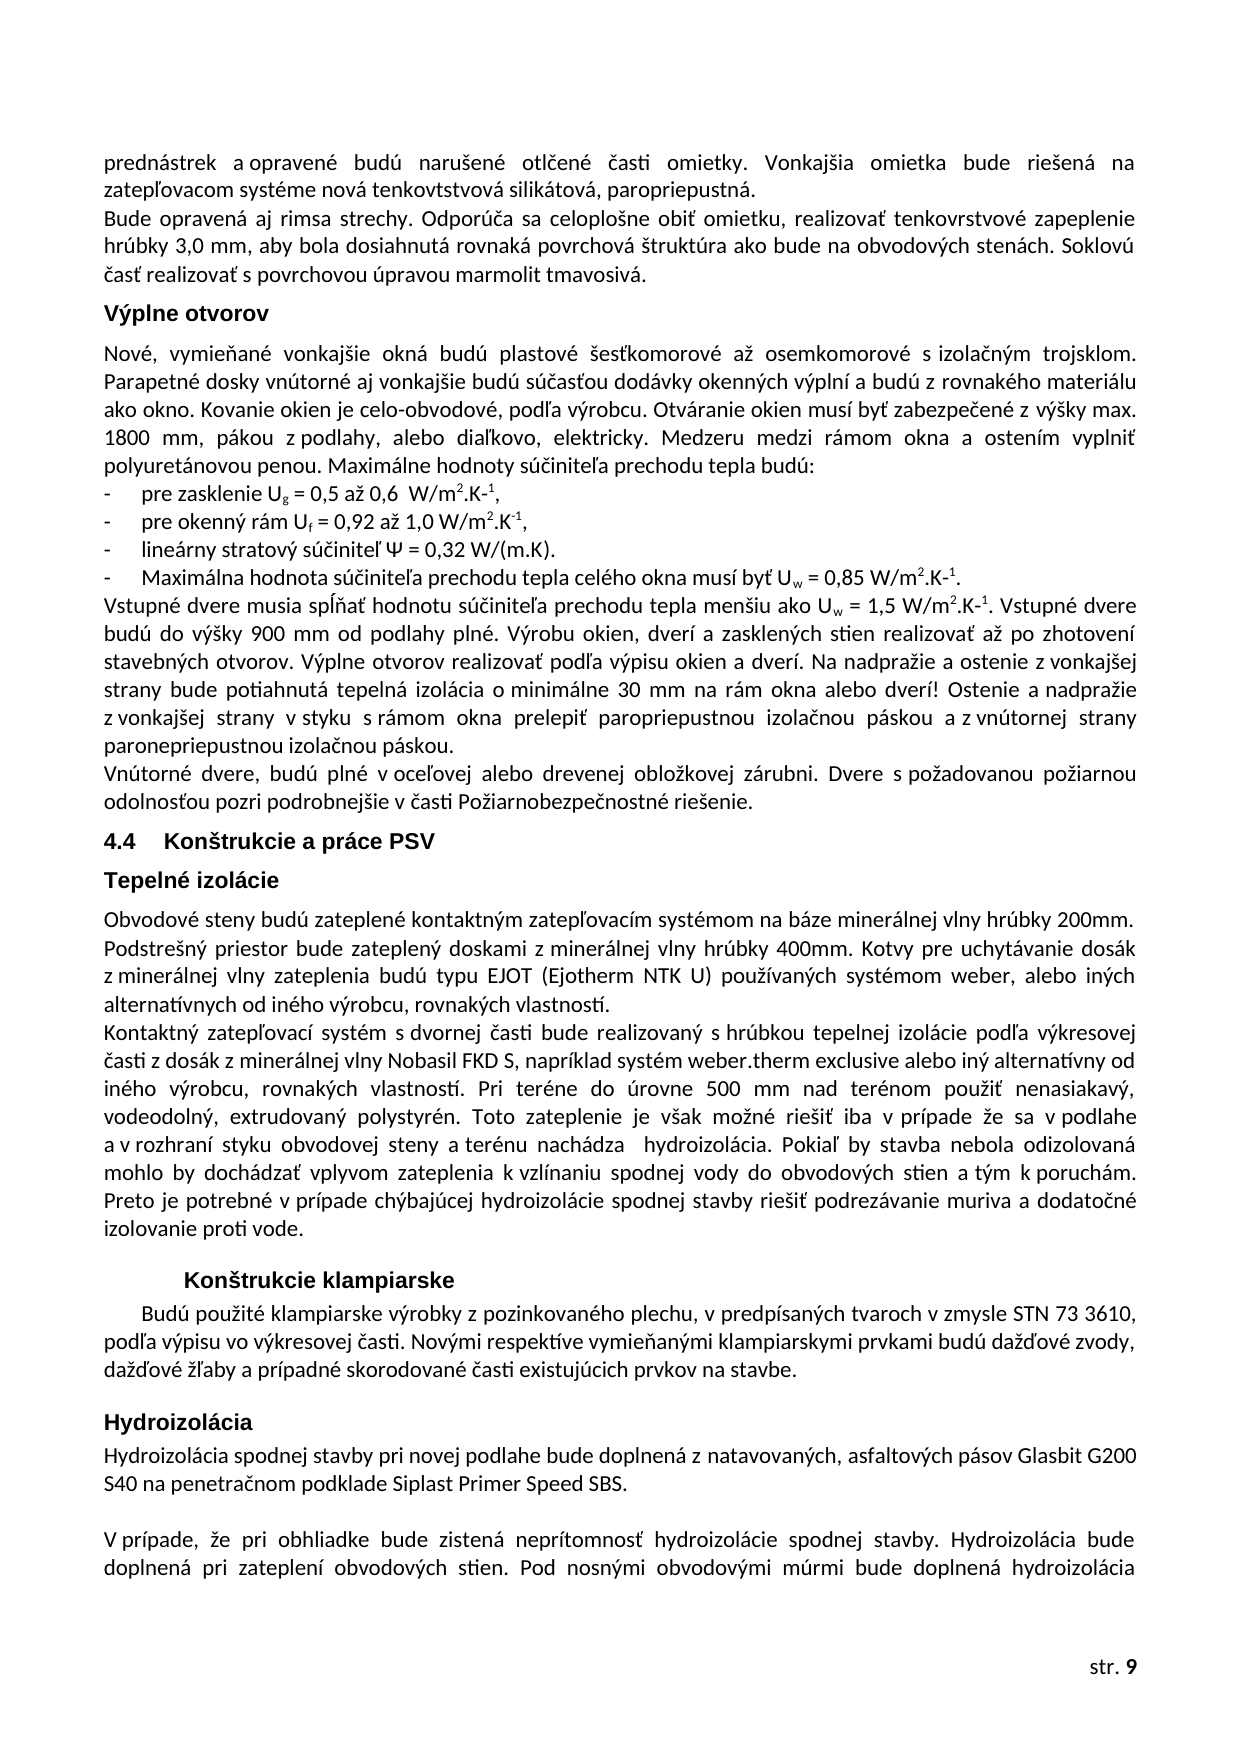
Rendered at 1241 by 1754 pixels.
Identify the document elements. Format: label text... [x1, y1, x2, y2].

list pre okenný rám Uf = 0,92 až 1,0 W/m2.K-1, [103, 507, 1137, 535]
text Kontaktný zatepľovací systém s dvornej časti bude realizovaný s hrúbkou tepelnej izolácie podľa výkresovej časti z dosák z minerálnej vlny Nobasil FKD S, napríklad systém weber.therm exclusive alebo iný alternatívny od iného výrobcu, rovnakých vlastností. Pri teréne do úrovne 500 mm nad terénom použiť nenasiakavý, vodeodolný, extrudovaný polystyrén. Toto zateplenie je však možné riešiť iba v prípade že sa v podlahe a v rozhraní styku obvodovej steny a terénu nachádza hydroizolácia. Pokiaľ by stavba nebola odizolovaná mohlo by dochádzať vplyvom zateplenia k vzlínaniu spodnej vody do obvodových stien a tým k poruchám. Preto je potrebné v prípade chýbajúcej hydroizolácie spodnej stavby riešiť podrezávanie muriva a dodatočné izolovanie proti vode. [103, 1018, 1137, 1242]
text Vstupné dvere musia spĺňať hodnotu súčiniteľa prechodu tepla menšiu ako Uw = 1,5 W/m2.K-1. Vstupné dvere budú do výšky 900 mm od podlahy plné. Výrobu okien, dverí a zasklených stien realizovať až po zhotovení stavebných otvorov. Výplne otvorov realizovať podľa výpisu okien a dverí. Na nadpražie a ostenie z vonkajšej strany bude potiahnutá tepelná izolácia o minimálne 30 mm na rám okna alebo dverí! Ostenie a nadpražie z vonkajšej strany v styku s rámom okna prelepiť paropriepustnou izolačnou páskou a z vnútornej strany paronepriepustnou izolačnou páskou. [103, 591, 1137, 759]
text Budú použité klampiarske výrobky z pozinkovaného plechu, v predpísaných tvaroch v zmysle STN 73 3610, podľa výpisu vo výkresovej časti. Novými respektíve vymieňanými klampiarskymi prvkami budú dažďové zvody, dažďové žľaby a prípadné skorodované časti existujúcich prvkov na stavbe. [103, 1299, 1137, 1383]
text Bude opravená aj rimsa strechy. Odporúča sa celoplošne obiť omietku, realizovať tenkovrstvové zapeplenie hrúbky 3,0 mm, aby bola dosiahnutá rovnaká povrchová štruktúra ako bude na obvodových stenách. Soklovú časť realizovať s povrchovou úpravou marmolit tmavosivá. [103, 204, 1137, 288]
text Vnútorné dvere, budú plné v oceľovej alebo drevenej obložkovej zárubni. Dvere s požadovanou požiarnou odolnosťou pozri podrobnejšie v časti Požiarnobezpečnostné riešenie. [103, 759, 1137, 815]
list Maximálna hodnota súčiniteľa prechodu tepla celého okna musí byť Uw = 0,85 W/m2.K-1. [103, 563, 1137, 591]
subtitle Tepelné izolácie [103, 867, 1137, 893]
subtitle Výplne otvorov [103, 300, 1137, 327]
subtitle Konštrukcie klampiarske [103, 1267, 1137, 1293]
subtitle Konštrukcie a práce PSV [103, 828, 1137, 854]
text Hydroizolácia spodnej stavby pri novej podlahe bude doplnená z natavovaných, asfaltových pásov Glasbit G200 S40 na penetračnom podklade Siplast Primer Speed SBS. [103, 1441, 1137, 1497]
text Obvodové steny budú zateplené kontaktným zatepľovacím systémom na báze minerálnej vlny hrúbky 200mm. Podstrešný priestor bude zateplený doskami z minerálnej vlny hrúbky 400mm. Kotvy pre uchytávanie dosák z minerálnej vlny zateplenia budú typu EJOT (Ejotherm NTK U) používaných systémom weber, alebo iných alternatívnych od iného výrobcu, rovnakých vlastností. [103, 906, 1137, 1018]
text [103, 148, 1137, 204]
list lineárny stratový súčiniteľ Ψ = 0,32 W/(m.K). [103, 535, 1137, 563]
list pre zasklenie Ug = 0,5 až 0,6 W/m2.K-1, [103, 479, 1137, 507]
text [103, 1525, 1137, 1581]
text Nové, vymieňané vonkajšie okná budú plastové šesťkomorové až osemkomorové s izolačným trojsklom. Parapetné dosky vnútorné aj vonkajšie budú súčasťou dodávky okenných výplní a budú z rovnakého materiálu ako okno. Kovanie okien je celo-obvodové, podľa výrobcu. Otváranie okien musí byť zabezpečené z výšky max. 1800 mm, pákou z podlahy, alebo diaľkovo, elektricky. Medzeru medzi rámom okna a ostením vyplniť polyuretánovou penou. Maximálne hodnoty súčiniteľa prechodu tepla budú: [103, 339, 1137, 479]
subtitle Hydroizolácia [103, 1408, 1137, 1435]
